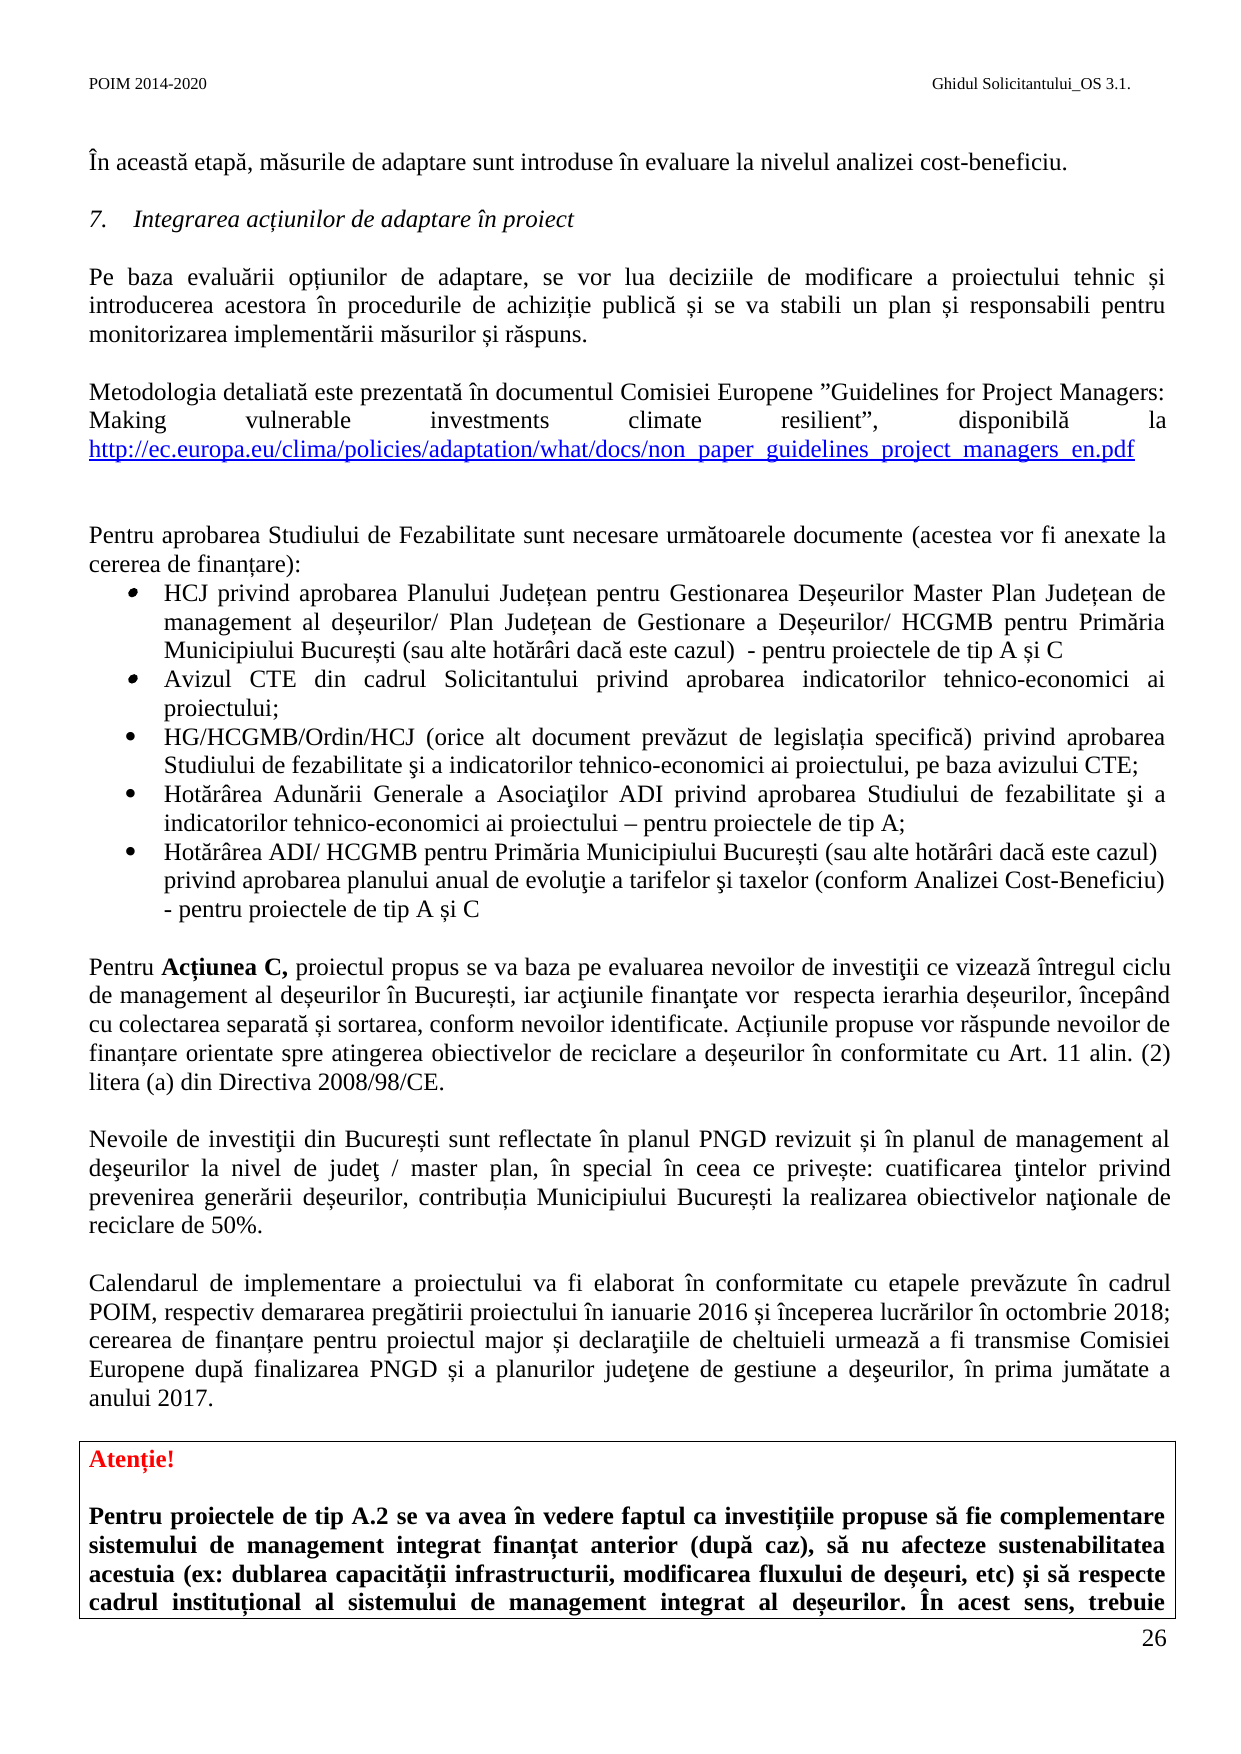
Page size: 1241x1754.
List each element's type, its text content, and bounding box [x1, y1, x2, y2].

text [80, 1498, 1175, 1618]
list Integrarea acțiunilor de adaptare în proiect [89, 204, 1166, 233]
text Atenție! [80, 1442, 1175, 1472]
text Calendarul de implementare a proiectului va fi elaborat în conformitate cu etapele prevăzute în cadrul POIM, respectiv demararea pregătirii proiectului în ianuarie 2016 și începerea lucrărilor în octombrie 2018; cerearea de finanțare pentru proiectul major și declaraţiile de cheltuieli urmează a fi transmise Comisiei Europene după finalizarea PNGD și a planurilor judeţene de gestiune a deşeurilor, în prima jumătate a anului 2017. [89, 1268, 1172, 1412]
text Nevoile de investiţii din București sunt reflectate în planul PNGD revizuit și în planul de management al deşeurilor la nivel de judeţ / master plan, în special în ceea ce privește: cuatificarea ţintelor privind prevenirea generării deșeurilor, contribuția Municipiului București la realizarea obiectivelor naţionale de reciclare de 50%. [89, 1124, 1172, 1239]
text În această etapă, măsurile de adaptare sunt introduse în evaluare la nivelul analizei cost-beneficiu. [89, 147, 1166, 176]
text Pe baza evaluării opțiunilor de adaptare, se vor lua deciziile de modificare a proiectului tehnic și introducerea acestora în procedurile de achiziție publică și se va stabili un plan și responsabili pentru monitorizarea implementării măsurilor și răspuns. [89, 262, 1166, 348]
list Hotărârea ADI/ HCGMB pentru Primăria Municipiului București (sau alte hotărâri dacă este cazul) privind aprobarea planului anual de evoluţie a tarifelor şi taxelor (conform Analizei Cost-Beneficiu) - pentru proiectele de tip A și C [126, 837, 1166, 923]
text Pentru Acțiunea C, proiectul propus se va baza pe evaluarea nevoilor de investiţii ce vizează întregul ciclu de management al deșeurilor în București, iar acţiunile finanţate vor respecta ierarhia deșeurilor, începând cu colectarea separată și sortarea, conform nevoilor identificate. Acțiunile propuse vor răspunde nevoilor de finanțare orientate spre atingerea obiectivelor de reciclare a deșeurilor în conformitate cu Art. 11 alin. (2) litera (a) din Directiva 2008/98/CE. [89, 952, 1172, 1096]
list HCJ privind aprobarea Planului Județean pentru Gestionarea Deșeurilor Master Plan Județean de management al deșeurilor/ Plan Județean de Gestionare a Deșeurilor/ HCGMB pentru Primăria Municipiului București (sau alte hotărâri dacă este cazul) - pentru proiectele de tip A și C [126, 578, 1166, 664]
text Metodologia detaliată este prezentată în documentul Comisiei Europene ”Guidelines for Project Managers: Making vulnerable investments climate resilient”, disponibilă la http://ec.europa.eu/clima/policies/adaptation/what/docs/non_paper_guidelines_project_managers_en.pdf [89, 377, 1166, 463]
list Avizul CTE din cadrul Solicitantului privind aprobarea indicatorilor tehnico-economici ai proiectului; [126, 664, 1166, 722]
list Hotărârea Adunării Generale a Asociaţilor ADI privind aprobarea Studiului de fezabilitate şi a indicatorilor tehnico-economici ai proiectului – pentru proiectele de tip A; [126, 779, 1166, 837]
text Pentru aprobarea Studiului de Fezabilitate sunt necesare următoarele documente (acestea vor fi anexate la cererea de finanțare): [89, 521, 1166, 578]
list HG/HCGMB/Ordin/HCJ (orice alt document prevăzut de legislația specifică) privind aprobarea Studiului de fezabilitate şi a indicatorilor tehnico-economici ai proiectului, pe baza avizului CTE; [126, 722, 1166, 779]
